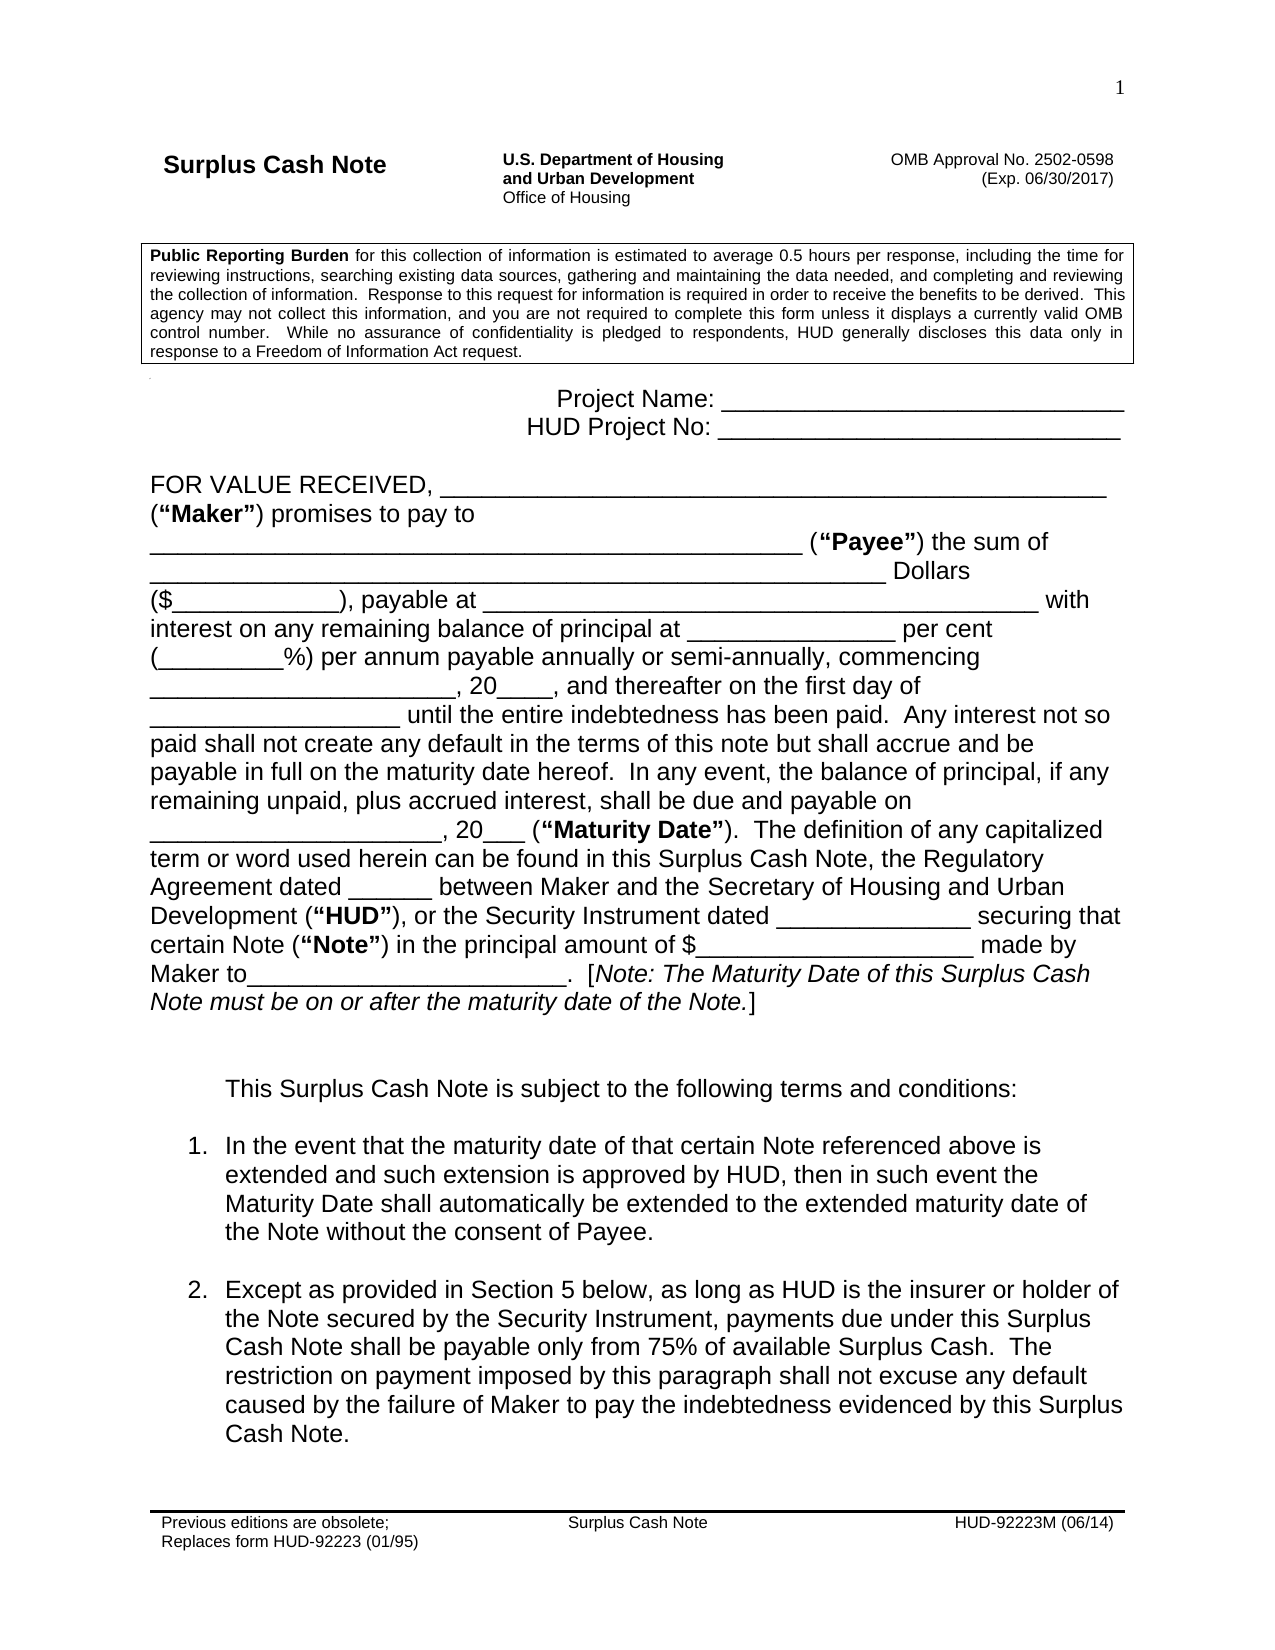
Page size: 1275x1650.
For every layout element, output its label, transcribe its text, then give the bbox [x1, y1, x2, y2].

text Project Name: _____________________________ [450, 383, 1125, 412]
table_header OMB Approval No. 2502-0598 (Exp. 06/30/2017) [777, 150, 1125, 224]
text HUD Project No: _____________________________ [225, 412, 1125, 441]
list In the event that the maturity date of that certain Note referenced above is extended and such extension is approved by HUD, then in such event the Maturity Date shall automatically be extended to the extended maturity date of the Note without the consent of Payee. [187, 1131, 1125, 1246]
table_header U.S. Department of Housing and Urban Development Office of Housing [491, 150, 777, 224]
table_header Surplus Cash Note [152, 150, 491, 224]
text FOR VALUE RECEIVED, ________________________________________________ (“Maker”) promises to pay to _______________________________________________ (“Payee”) the sum of _____________________________________________________ Dollars ($____________), payable at ________________________________________ with interest on any remaining balance of principal at _______________ per cent (_________%) per annum payable annually or semi-annually, commencing ______________________, 20____, and thereafter on the first day of __________________ until the entire indebtedness has been paid. Any interest not so paid shall not create any default in the terms of this note but shall accrue and be payable in full on the maturity date hereof. In any event, the balance of principal, if any remaining unpaid, plus accrued interest, shall be due and payable on _____________________, 20___ (“Maturity Date”). The definition of any capitalized term or word used herein can be found in this Surplus Cash Note, the Regulatory Agreement dated ______ between Maker and the Secretary of Housing and Urban Development (“HUD”), or the Security Instrument dated ______________ securing that certain Note (“Note”) in the principal amount of $____________________ made by Maker to_______________________. [Note: The Maturity Date of this Surplus Cash Note must be on or after the maturity date of the Note.] [150, 470, 1125, 1016]
text This Surplus Cash Note is subject to the following terms and conditions: [150, 1073, 1125, 1102]
text 2. Except as provided in Section 5 below, as long as HUD is the insurer or holder of the Note secured by the Security Instrument, payments due under this Surplus Cash Note shall be payable only from 75% of available Surplus Cash. The restriction on payment imposed by this paragraph shall not excuse any default caused by the failure of Maker to pay the indebtedness evidenced by this Surplus Cash Note. [187, 1275, 1125, 1447]
text Public Reporting Burden for this collection of information is estimated to average 0.5 hours per response, including the time for reviewing instructions, searching existing data sources, gathering and maintaining the data needed, and completing and reviewing the collection of information. Response to this request for information is required in order to receive the benefits to be derived. This agency may not collect this information, and you are not required to complete this form unless it displays a currently valid OMB control number. While no assurance of confidentiality is pledged to respondents, HUD generally discloses this data only in response to a Freedom of Information Act request. [142, 244, 1133, 363]
